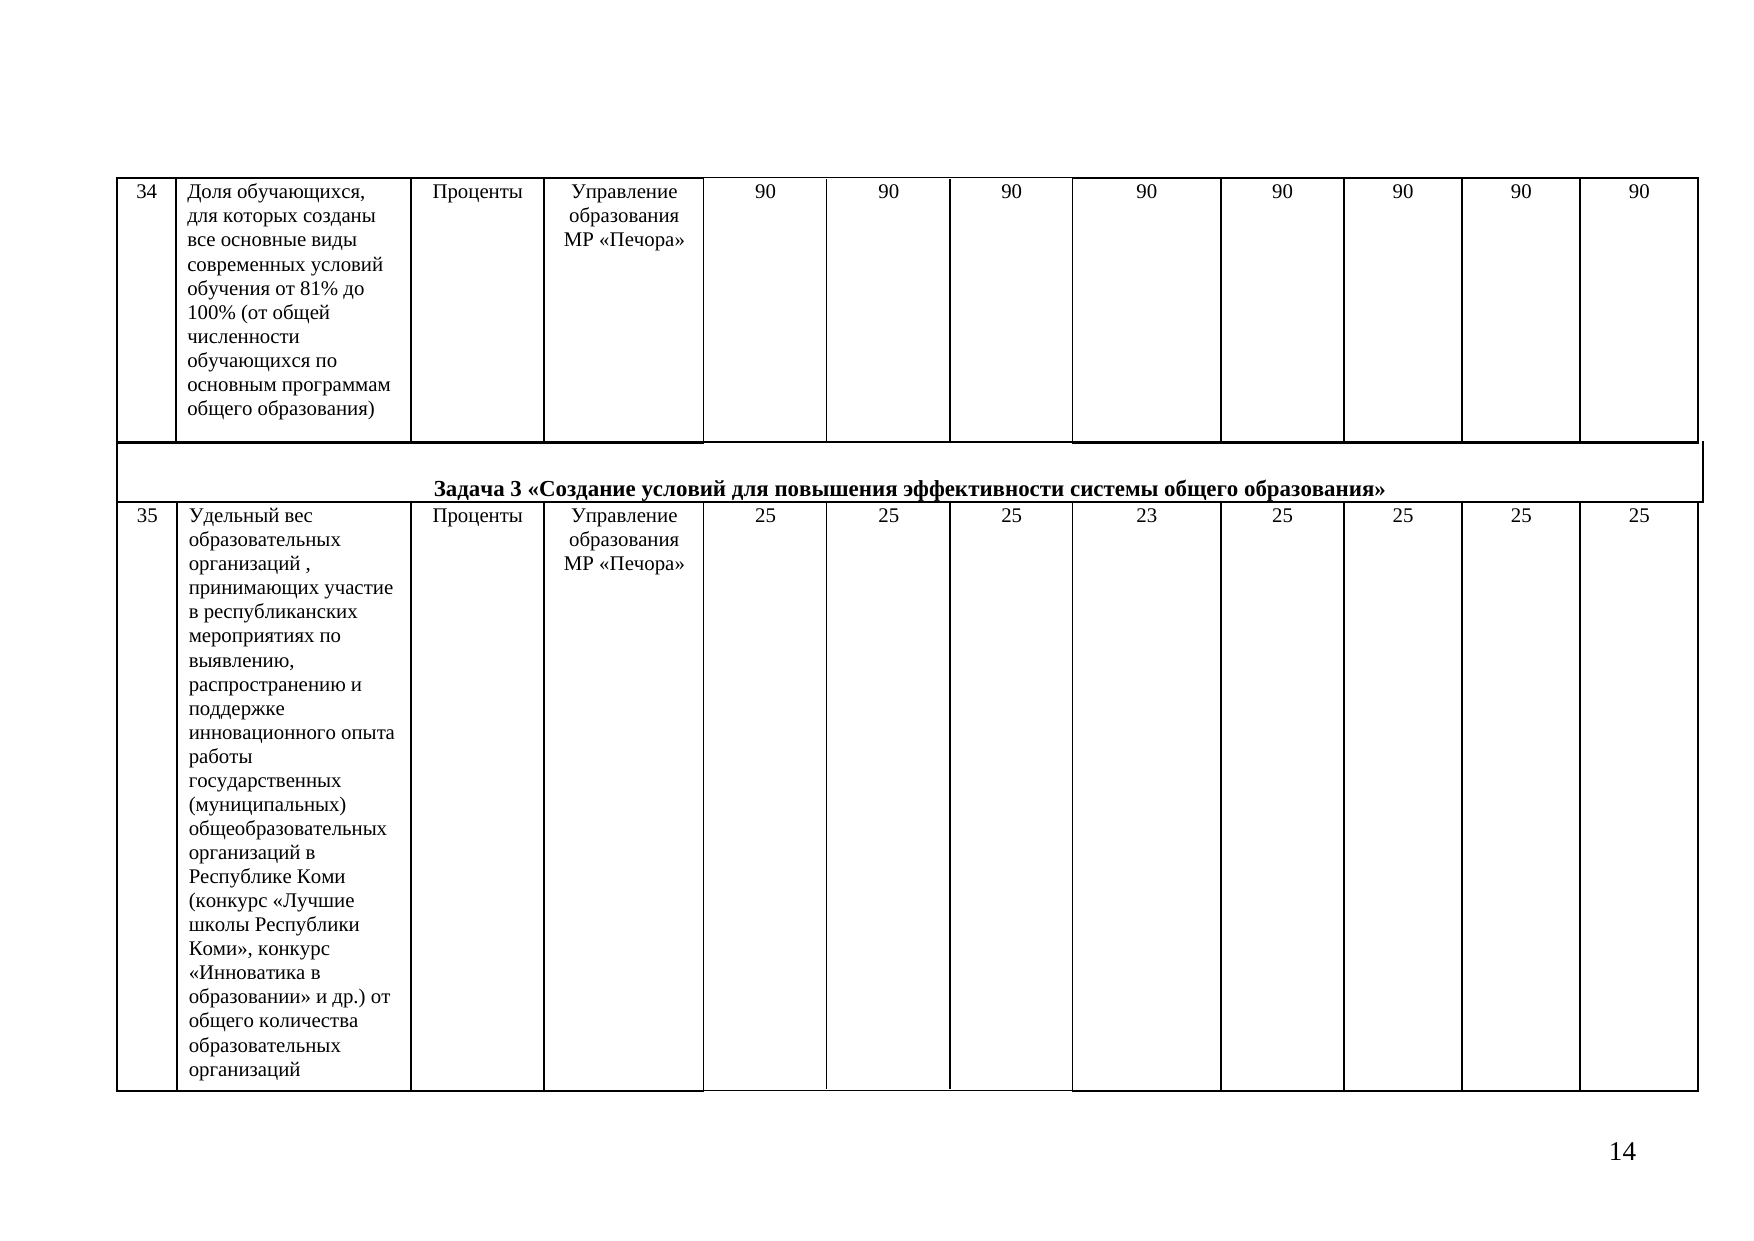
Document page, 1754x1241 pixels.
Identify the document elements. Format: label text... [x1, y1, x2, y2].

table_cell 90 [1463, 179, 1579, 441]
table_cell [545, 179, 703, 441]
table_cell 25 [1581, 503, 1697, 1090]
table_cell 23 [1073, 503, 1220, 1090]
table_cell 90 [704, 178, 827, 441]
table_cell 25 [827, 503, 950, 1090]
table_cell 25 [1345, 503, 1461, 1090]
table_cell Проценты [412, 179, 543, 441]
table_cell 90 [1345, 179, 1461, 441]
table_cell Доля обучающихся, для которых созданы все основные виды современных условий обучения от 81% до 100% (от общей численности обучающихся по основным программам общего образования) [177, 179, 410, 441]
table_cell 34 [118, 179, 175, 441]
table_cell 90 [950, 178, 1072, 441]
table_cell Удельный вес образовательных организаций , принимающих участие в республиканских мероприятиях по выявлению, распространению и поддержке инновационного опыта работы государственных (муниципальных) общеобразовательных организаций в Республике Коми (конкурс «Лучшие школы Республики Коми», конкурс «Инноватика в образовании» и др.) от общего количества образовательных организаций [178, 503, 410, 1090]
table_cell 35 [118, 503, 176, 1090]
table_cell 25 [1222, 503, 1343, 1090]
table_cell 90 [1073, 179, 1220, 441]
table_cell 90 [827, 178, 950, 441]
table_cell 90 [1581, 179, 1697, 441]
table_cell Задача 3 «Создание условий для повышения эффективности системы общего образования» [118, 441, 1702, 501]
table_cell Проценты [412, 503, 543, 1090]
table_cell 90 [1222, 179, 1343, 441]
table_cell 25 [704, 503, 827, 1090]
table_cell 25 [950, 503, 1072, 1090]
table_cell 25 [1463, 503, 1579, 1090]
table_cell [545, 503, 703, 1090]
